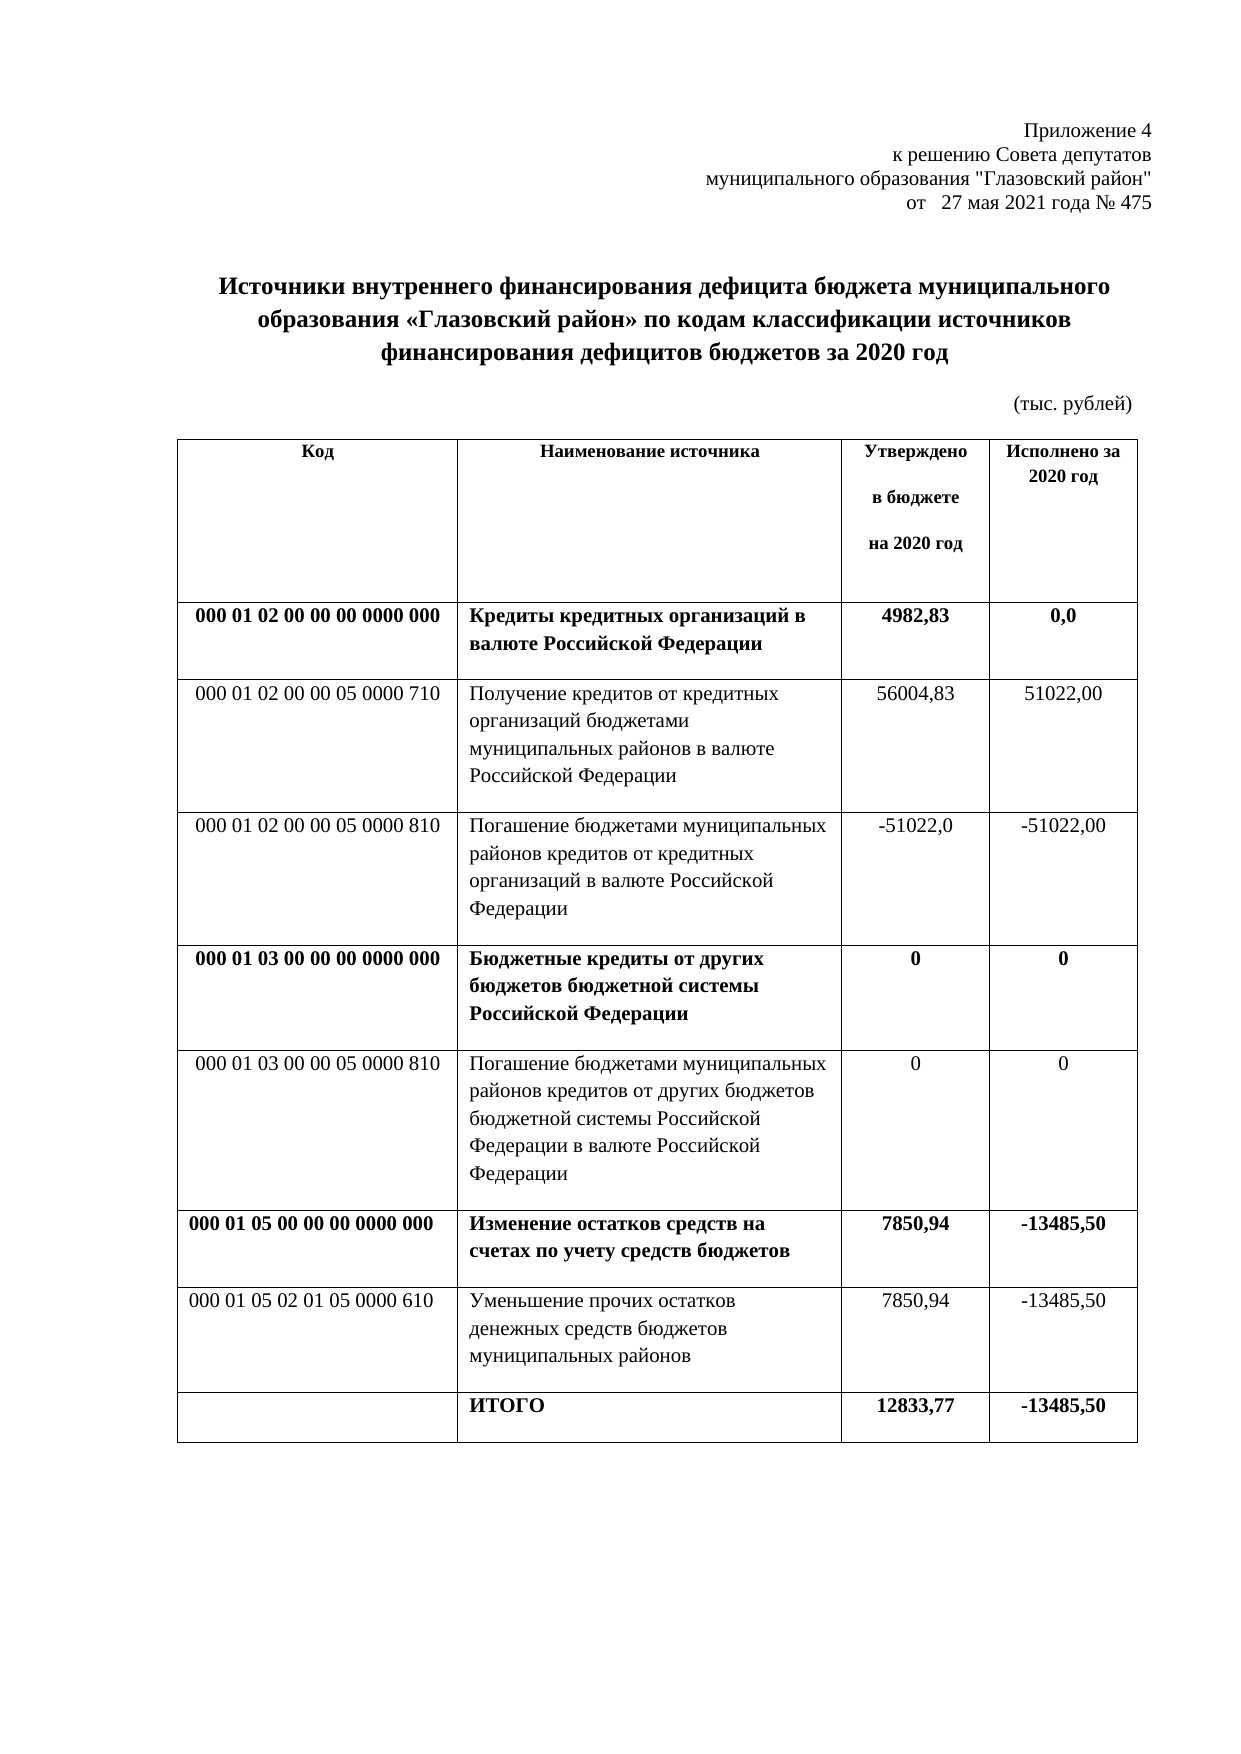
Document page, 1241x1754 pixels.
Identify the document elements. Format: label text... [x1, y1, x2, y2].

table_cell 56004,83 [842, 680, 989, 812]
table_cell Кредиты кредитных организаций в валюте Российской Федерации [458, 603, 841, 679]
table_cell 4982,83 [842, 603, 989, 679]
text Приложение 4 [177, 118, 1152, 142]
table_cell 7850,94 [842, 1211, 989, 1287]
table_cell ИТОГО [458, 1393, 841, 1442]
table_cell Бюджетные кредиты от других бюджетов бюджетной системы Российской Федерации [458, 946, 841, 1049]
table_cell -51022,00 [990, 813, 1137, 944]
table_cell 51022,00 [990, 680, 1137, 812]
table_cell 0 [990, 946, 1137, 1049]
table_cell 000 01 03 00 00 05 0000 810 [178, 1051, 457, 1210]
table_cell -51022,0 [842, 813, 989, 944]
table_cell Уменьшение прочих остатков денежных средств бюджетов муниципальных районов [458, 1288, 841, 1392]
table_header Исполнено за 2020 год [990, 440, 1137, 602]
table_header Код [178, 440, 457, 602]
table_cell [178, 1393, 457, 1442]
table_cell 0,0 [990, 603, 1137, 679]
table_cell 000 01 05 02 01 05 0000 610 [178, 1288, 457, 1392]
table_cell Погашение бюджетами муниципальных районов кредитов от кредитных организаций в валюте Российской Федерации [458, 813, 841, 944]
table_cell 12833,77 [842, 1393, 989, 1442]
table_cell -13485,50 [990, 1393, 1137, 1442]
table_cell 000 01 05 00 00 00 0000 000 [178, 1211, 457, 1287]
table_cell Погашение бюджетами муниципальных районов кредитов от других бюджетов бюджетной системы Российской Федерации в валюте Российской Федерации [458, 1051, 841, 1210]
table_cell 000 01 03 00 00 00 0000 000 [178, 946, 457, 1049]
table_cell -13485,50 [990, 1211, 1137, 1287]
table_cell 000 01 02 00 00 00 0000 000 [178, 603, 457, 679]
text от 27 мая 2021 года № 475 [177, 190, 1152, 214]
table_cell 7850,94 [842, 1288, 989, 1392]
text Источники внутреннего финансирования дефицита бюджета муниципального образования «Глазовский район» по кодам классификации источников финансирования дефицитов бюджетов за 2020 год [177, 271, 1152, 366]
text (тыс. рублей) [988, 391, 1152, 415]
table_cell 000 01 02 00 00 05 0000 810 [178, 813, 457, 944]
text муниципального образования "Глазовский район" [177, 166, 1152, 190]
table_header Утверждено в бюджете на 2020 год [842, 440, 989, 602]
table_header Наименование источника [458, 440, 841, 602]
table_cell 0 [842, 946, 989, 1049]
text к решению Совета депутатов [177, 142, 1152, 166]
table_cell 000 01 02 00 00 05 0000 710 [178, 680, 457, 812]
table_cell -13485,50 [990, 1288, 1137, 1392]
table_cell Изменение остатков средств на счетах по учету средств бюджетов [458, 1211, 841, 1287]
table_cell 0 [842, 1051, 989, 1210]
table_cell 0 [990, 1051, 1137, 1210]
table_cell Получение кредитов от кредитных организаций бюджетами муниципальных районов в валюте Российской Федерации [458, 680, 841, 812]
